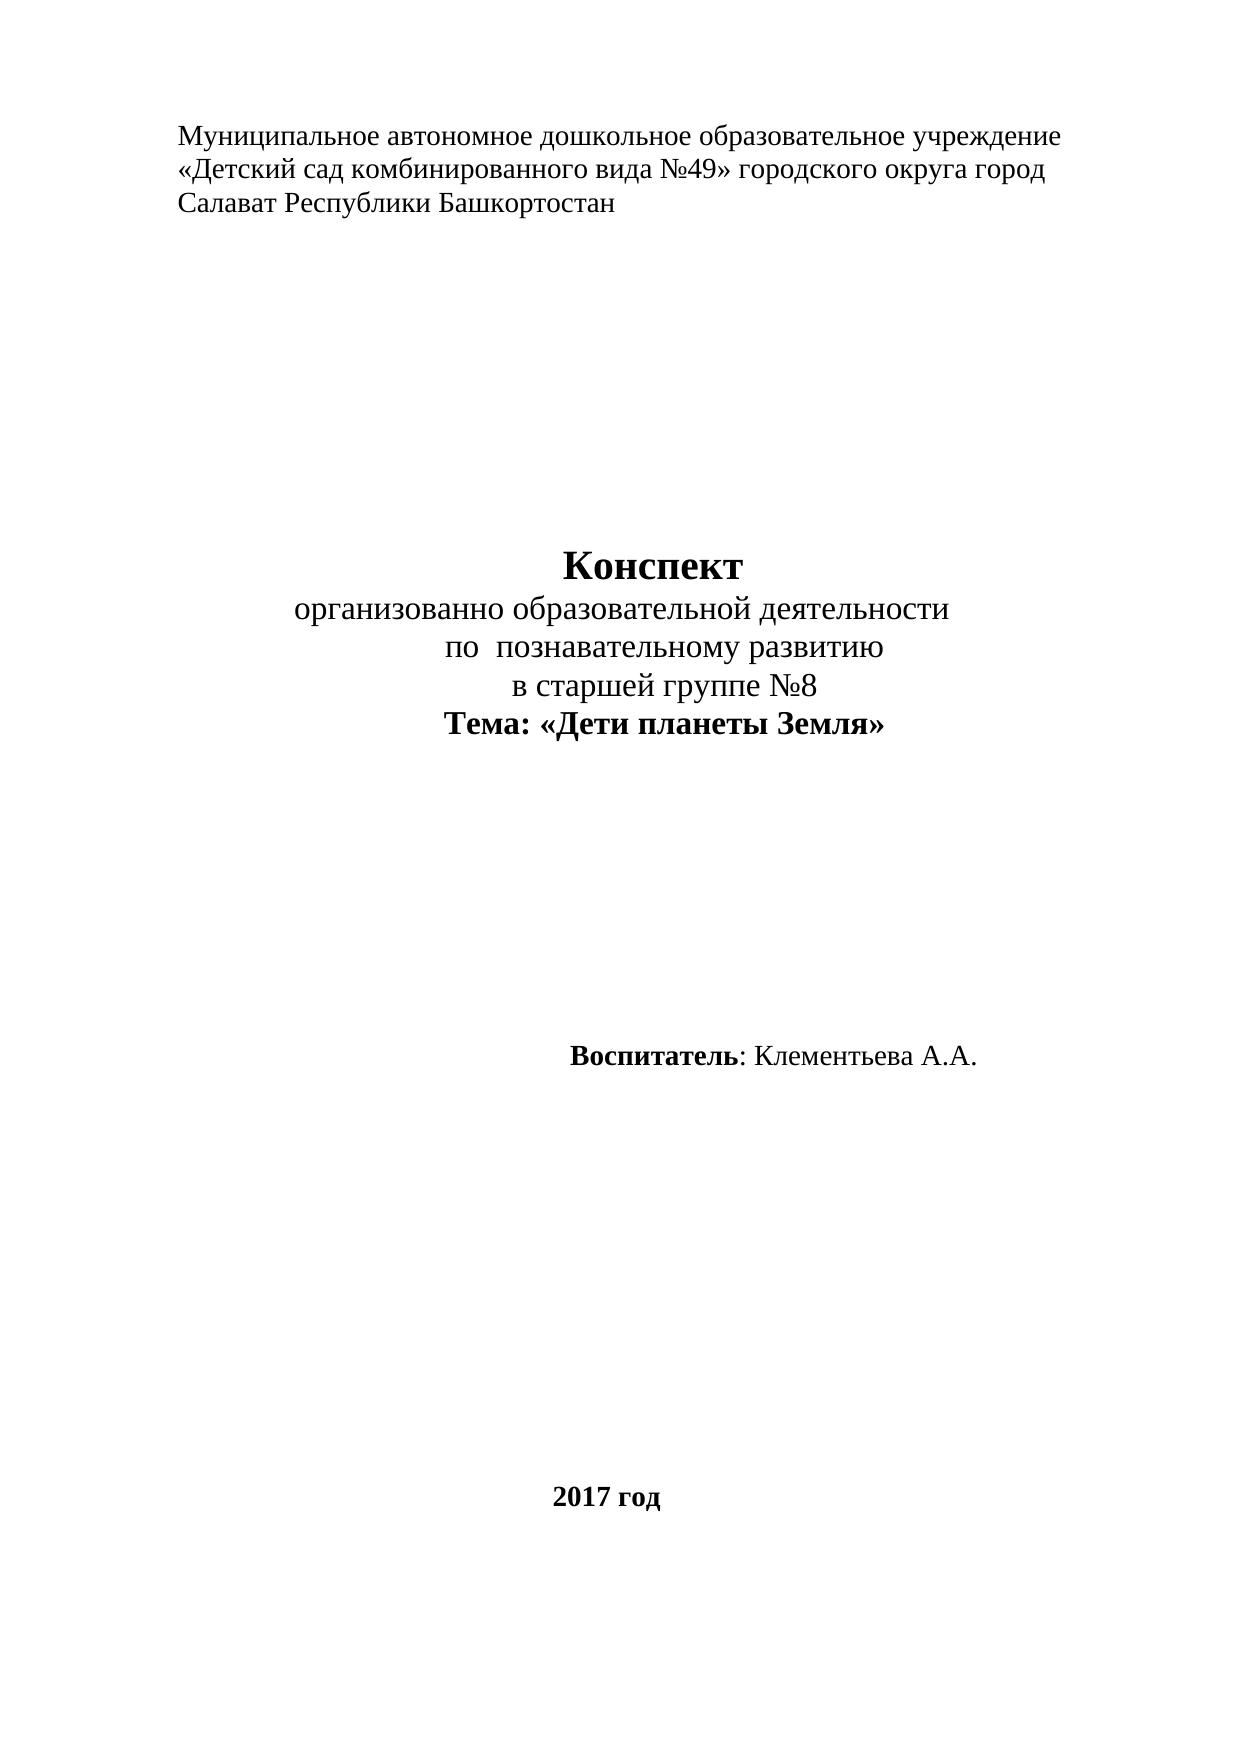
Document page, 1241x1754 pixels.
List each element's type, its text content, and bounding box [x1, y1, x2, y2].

text Муниципальное автономное дошкольное образовательное учреждение [177, 118, 1152, 152]
text по познавательному развитию [177, 626, 1152, 665]
text 2017 год [177, 1479, 1152, 1512]
text Тема: «Дети планеты Земля» [177, 703, 1152, 741]
text «Детский сад комбинированного вида №49» городского округа город Салават Республики Башкортостан [177, 152, 1152, 219]
text Конспект [177, 540, 1152, 588]
text Воспитатель: Клементьева А.А. [177, 1038, 1152, 1071]
text организованно образовательной деятельности [177, 588, 1152, 626]
text в старшей группе №8 [177, 665, 1152, 703]
